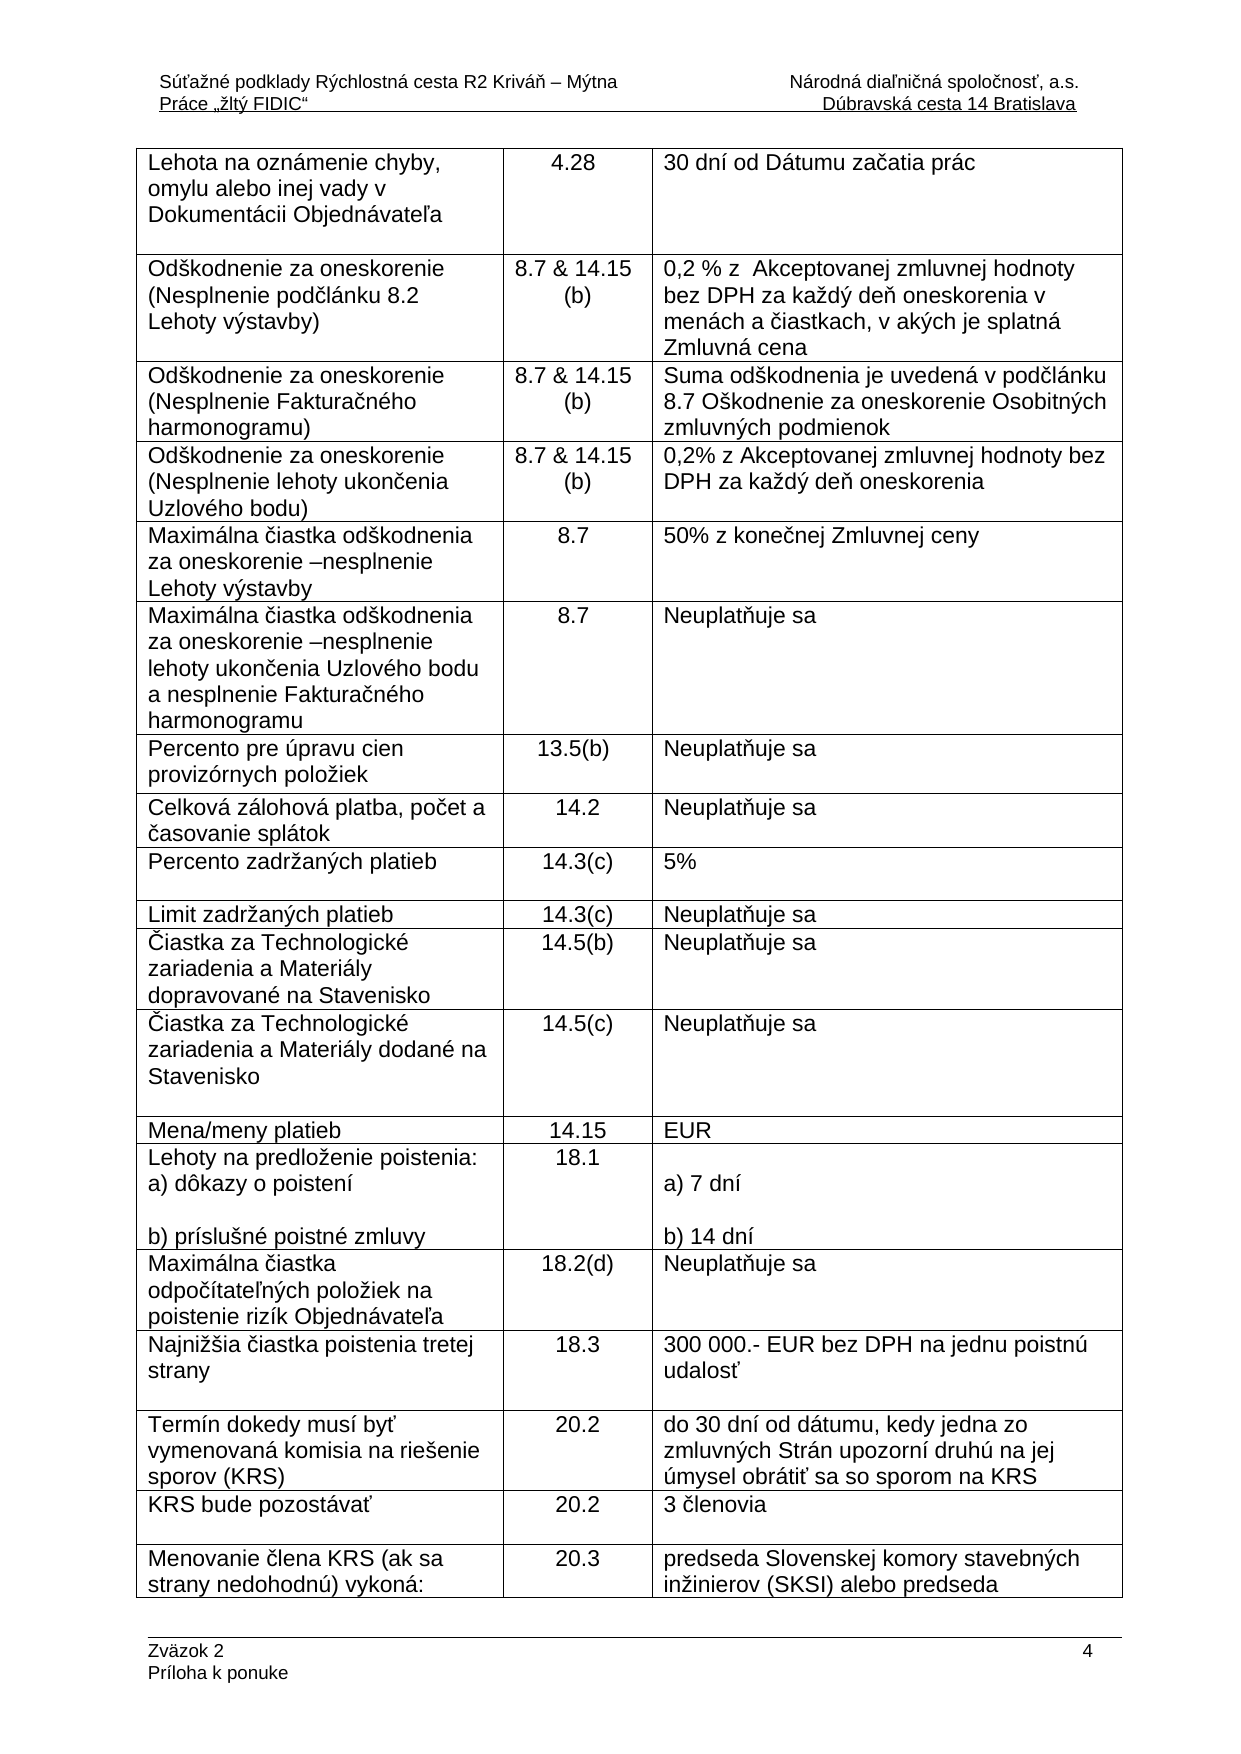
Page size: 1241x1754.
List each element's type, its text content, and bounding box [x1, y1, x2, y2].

table_cell Lehoty na predloženie poistenia: a) dôkazy o poistení b) príslušné poistné zmluvy [137, 1144, 503, 1249]
table_cell Maximálna čiastka odškodnenia za oneskorenie –nesplnenie lehoty ukončenia Uzlového bodu a nesplnenie Fakturačného harmonogramu [137, 602, 503, 734]
table_cell 13.5(b) [504, 735, 652, 793]
table_cell Neuplatňuje sa [653, 735, 1122, 793]
table_cell Limit zadržaných platieb [137, 901, 503, 928]
table_cell 14.5(b) [504, 929, 652, 1009]
table_cell 20.3 [504, 1545, 652, 1597]
table_cell 18.3 [504, 1331, 652, 1409]
table_cell 18.2(d) [504, 1250, 652, 1329]
table_cell 0,2 % z Akceptovanej zmluvnej hodnoty bez DPH za každý deň oneskorenia v menách a čiastkach, v akých je splatná Zmluvná cena [653, 255, 1122, 361]
table_cell Neuplatňuje sa [653, 901, 1122, 928]
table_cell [137, 1545, 503, 1597]
table_cell 14.15 [504, 1117, 652, 1143]
table_cell Neuplatňuje sa [653, 929, 1122, 1009]
table_cell Maximálna čiastka odpočítateľných položiek na poistenie rizík Objednávateľa [137, 1250, 503, 1329]
table_cell Odškodnenie za oneskorenie (Nesplnenie podčlánku 8.2 Lehoty výstavby) [137, 255, 503, 361]
table_header Lehota na oznámenie chyby, omylu alebo inej vady v Dokumentácii Objednávateľa [137, 149, 503, 254]
table_cell 0,2% z Akceptovanej zmluvnej hodnoty bez DPH za každý deň oneskorenia [653, 442, 1122, 521]
table_cell 50% z konečnej Zmluvnej ceny [653, 522, 1122, 601]
table_cell 8.7 & 14.15 (b) [504, 362, 652, 441]
table_cell Mena/meny platieb [137, 1117, 503, 1143]
table_cell 14.5(c) [504, 1010, 652, 1116]
table_cell 300 000.- EUR bez DPH na jednu poistnú udalosť [653, 1331, 1122, 1409]
table_cell 18.1 [504, 1144, 652, 1249]
table_cell Neuplatňuje sa [653, 1010, 1122, 1116]
table_cell Neuplatňuje sa [653, 602, 1122, 734]
table_cell 8.7 [504, 602, 652, 734]
table_header 30 dní od Dátumu začatia prác [653, 149, 1122, 254]
table_cell do 30 dní od dátumu, kedy jedna zo zmluvných Strán upozorní druhú na jej úmysel obrátiť sa so sporom na KRS [653, 1411, 1122, 1490]
table_cell 14.3(c) [504, 848, 652, 900]
table_cell KRS bude pozostávať [137, 1491, 503, 1543]
table_cell Suma odškodnenia je uvedená v podčlánku 8.7 Oškodnenie za oneskorenie Osobitných zmluvných podmienok [653, 362, 1122, 441]
table_cell Čiastka za Technologické zariadenia a Materiály dopravované na Stavenisko [137, 929, 503, 1009]
table_cell 20.2 [504, 1411, 652, 1490]
table_header 4.28 [504, 149, 652, 254]
table_cell EUR [653, 1117, 1122, 1143]
table_cell Neuplatňuje sa [653, 1250, 1122, 1329]
table_cell 8.7 & 14.15 (b) [504, 442, 652, 521]
table_cell 14.2 [504, 794, 652, 847]
table_cell 8.7 [504, 522, 652, 601]
table_cell 5% [653, 848, 1122, 900]
table_cell Percento pre úpravu cien provizórnych položiek [137, 735, 503, 793]
table_cell Maximálna čiastka odškodnenia za oneskorenie –nesplnenie Lehoty výstavby [137, 522, 503, 601]
table_cell 3 členovia [653, 1491, 1122, 1543]
table_cell Termín dokedy musí byť vymenovaná komisia na riešenie sporov (KRS) [137, 1411, 503, 1490]
table_cell 8.7 & 14.15 (b) [504, 255, 652, 361]
table_cell Neuplatňuje sa [653, 794, 1122, 847]
table_cell Percento zadržaných platieb [137, 848, 503, 900]
table_cell 20.2 [504, 1491, 652, 1543]
table_cell Odškodnenie za oneskorenie (Nesplnenie lehoty ukončenia Uzlového bodu) [137, 442, 503, 521]
table_cell Odškodnenie za oneskorenie (Nesplnenie Fakturačného harmonogramu) [137, 362, 503, 441]
table_cell Celková zálohová platba, počet a časovanie splátok [137, 794, 503, 847]
table_cell Najnižšia čiastka poistenia tretej strany [137, 1331, 503, 1409]
table_cell 14.3(c) [504, 901, 652, 928]
table_cell Čiastka za Technologické zariadenia a Materiály dodané na Stavenisko [137, 1010, 503, 1116]
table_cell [653, 1545, 1122, 1597]
table_cell a) 7 dní b) 14 dní [653, 1144, 1122, 1249]
